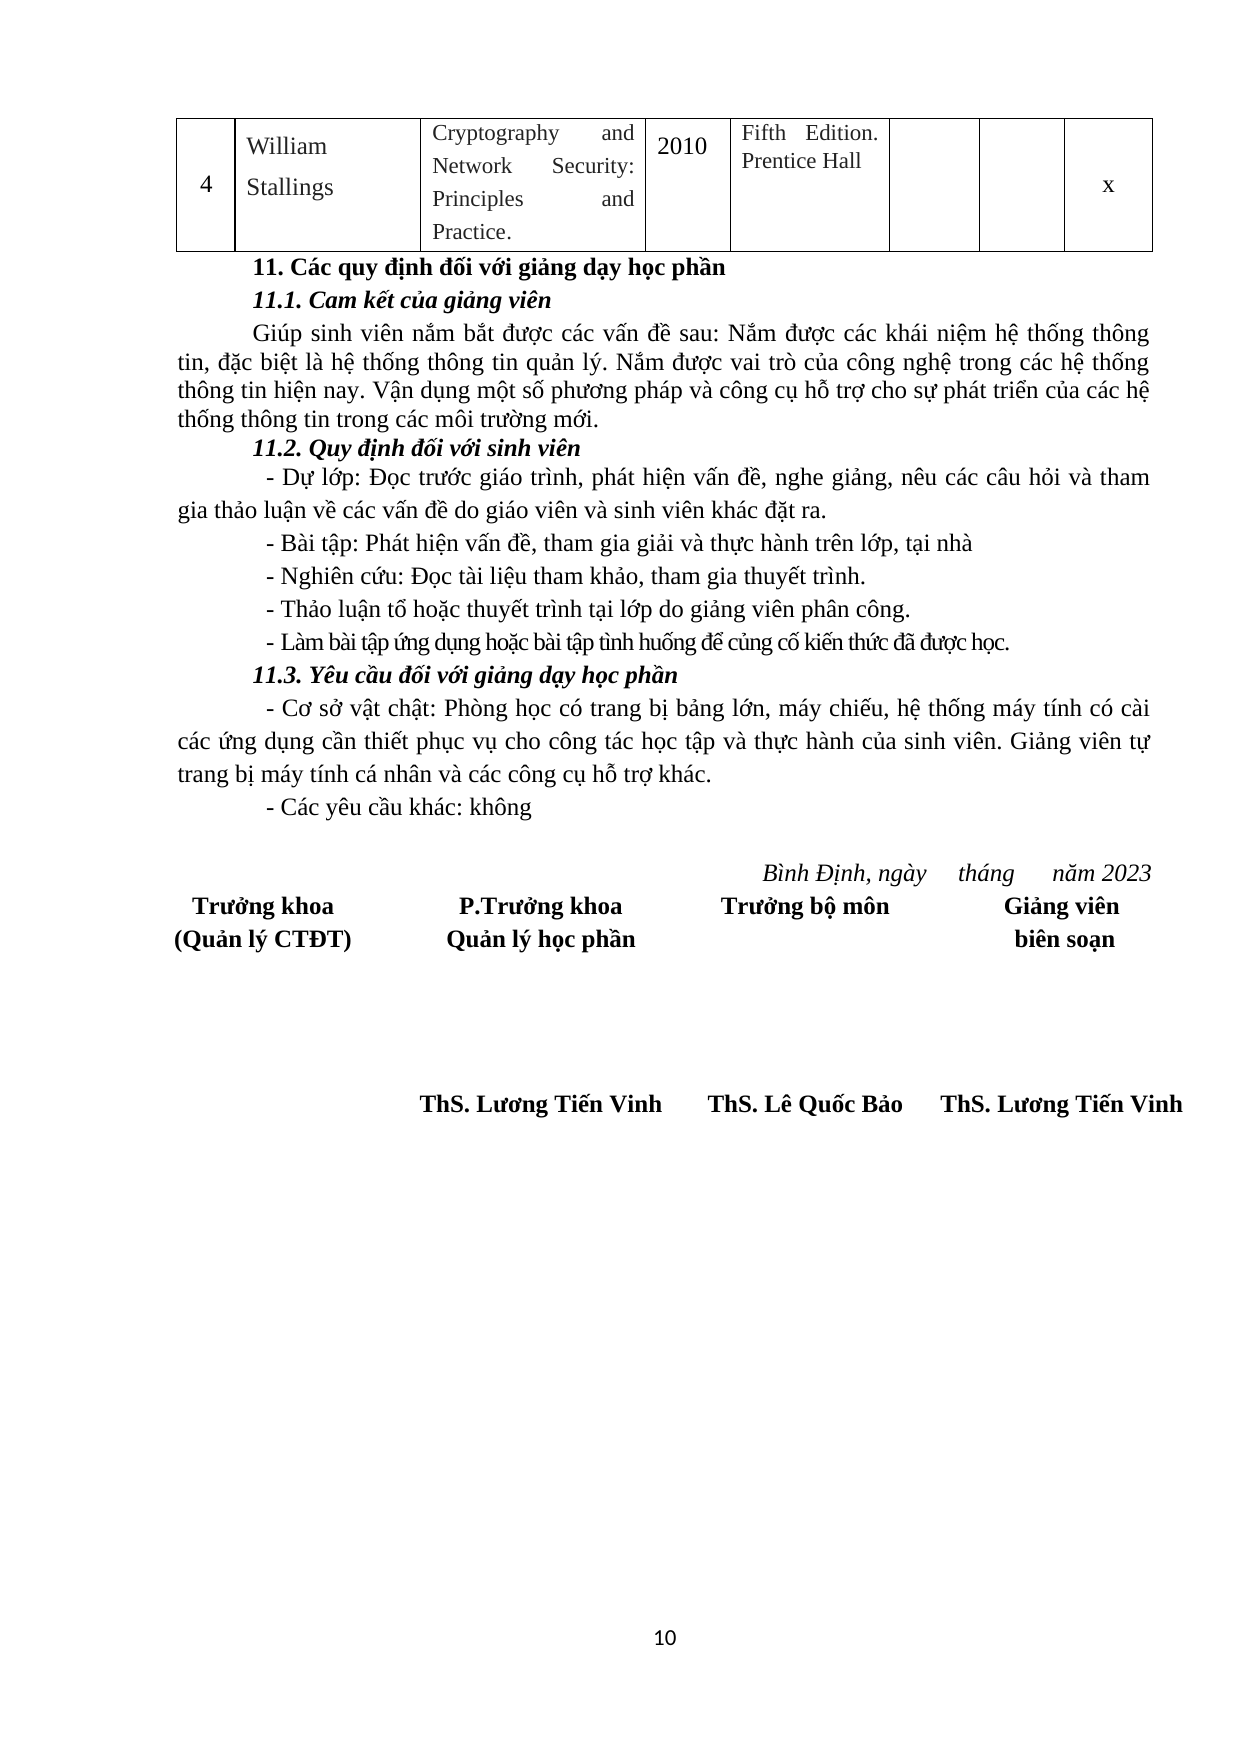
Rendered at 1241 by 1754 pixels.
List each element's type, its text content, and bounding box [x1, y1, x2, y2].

table_header Trưởng khoa (Quản lý CTĐT) [133, 891, 393, 1122]
text - Các yêu cầu khác: không [177, 792, 1152, 821]
text 11. Các quy định đối với giảng dạy học phần [177, 252, 1152, 281]
table_cell 2010 [646, 119, 730, 251]
text 11.1. Cam kết của giảng viên [177, 285, 1152, 314]
text - Dự lớp: Đọc trước giáo trình, phát hiện vấn đề, nghe giảng, nêu các câu hỏi và tham gia thảo luận về các vấn đề do giáo viên và sinh viên khác đặt ra. [177, 462, 1152, 523]
table_header Giảng viên biên soạn ThS. Lương Tiến Vinh [927, 891, 1196, 1122]
text Bình Định, ngày tháng năm 2023 [177, 858, 1152, 887]
text - Nghiên cứu: Đọc tài liệu tham khảo, tham gia thuyết trình. [177, 561, 1152, 589]
text - Bài tập: Phát hiện vấn đề, tham gia giải và thực hành trên lớp, tại nhà [177, 528, 1152, 556]
table_cell 4 [177, 119, 234, 251]
text - Thảo luận tổ hoặc thuyết trình tại lớp do giảng viên phân công. [177, 594, 1152, 622]
text 11.2. Quy định đối với sinh viên [177, 433, 1152, 462]
table_cell [980, 119, 1064, 251]
text 11.3. Yêu cầu đối với giảng dạy học phần [177, 660, 1152, 688]
text - Làm bài tập ứng dụng hoặc bài tập tình huống để củng cố kiến thức đã được học. [177, 627, 1152, 656]
table_header P.Trưởng khoa Quản lý học phần ThS. Lương Tiến Vinh [393, 891, 683, 1122]
table_cell x [1065, 119, 1152, 251]
table_header Trưởng bộ môn ThS. Lê Quốc Bảo [683, 891, 927, 1122]
text Giúp sinh viên nắm bắt được các vấn đề sau: Nắm được các khái niệm hệ thống thông tin, đặc biệt là hệ thống thông tin quản lý. Nắm được vai trò của công nghệ trong các hệ thống thông tin hiện nay. Vận dụng một số phương pháp và công cụ hỗ trợ cho sự phát triển của các hệ thống thông tin trong các môi trường mới. [177, 318, 1152, 433]
table_cell Cryptography and Network Security: Principles and Practice. [421, 119, 645, 251]
table_cell William Stallings [236, 119, 420, 251]
table_cell [890, 119, 979, 251]
table_cell Fifth Edition. Prentice Hall [731, 119, 889, 251]
text - Cơ sở vật chật: Phòng học có trang bị bảng lớn, máy chiếu, hệ thống máy tính có cài các ứng dụng cần thiết phục vụ cho công tác học tập và thực hành của sinh viên. Giảng viên tự trang bị máy tính cá nhân và các công cụ hỗ trợ khác. [177, 693, 1152, 788]
